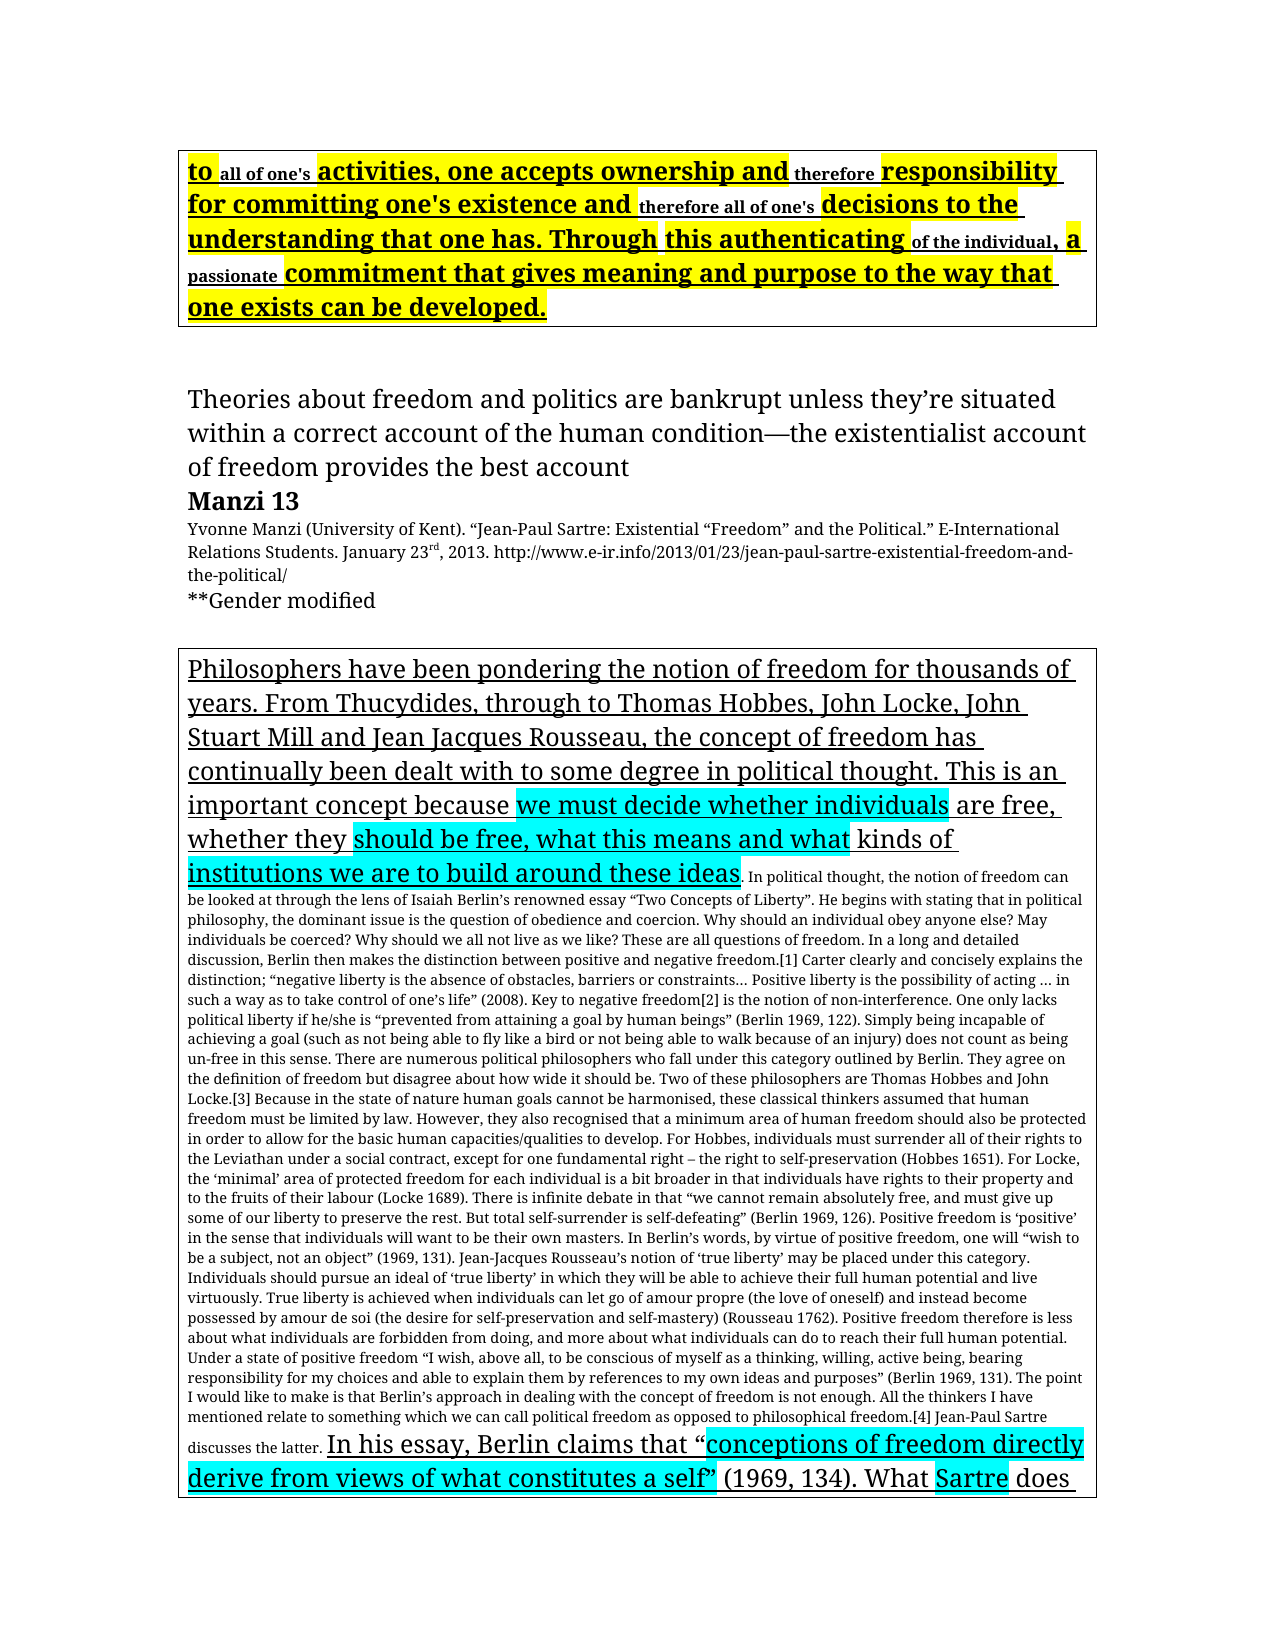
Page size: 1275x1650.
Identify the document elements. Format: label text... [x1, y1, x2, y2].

text Manzi 13 [187, 484, 1087, 518]
subtitle Theories about freedom and politics are bankrupt unless they’re situated within a correct account of the human condition—the existentialist account of freedom provides the best account [187, 381, 1087, 484]
text Yvonne Manzi (University of Kent). “Jean-Paul Sartre: Existential “Freedom” and the Political.” E-International Relations Students. January 23rd, 2013. http://www.e-ir.info/2013/01/23/jean-paul-sartre-existential-freedom-and-the-political/ [187, 518, 1087, 586]
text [179, 151, 1096, 326]
text **Gender modified [187, 586, 1087, 614]
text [179, 649, 1096, 1497]
